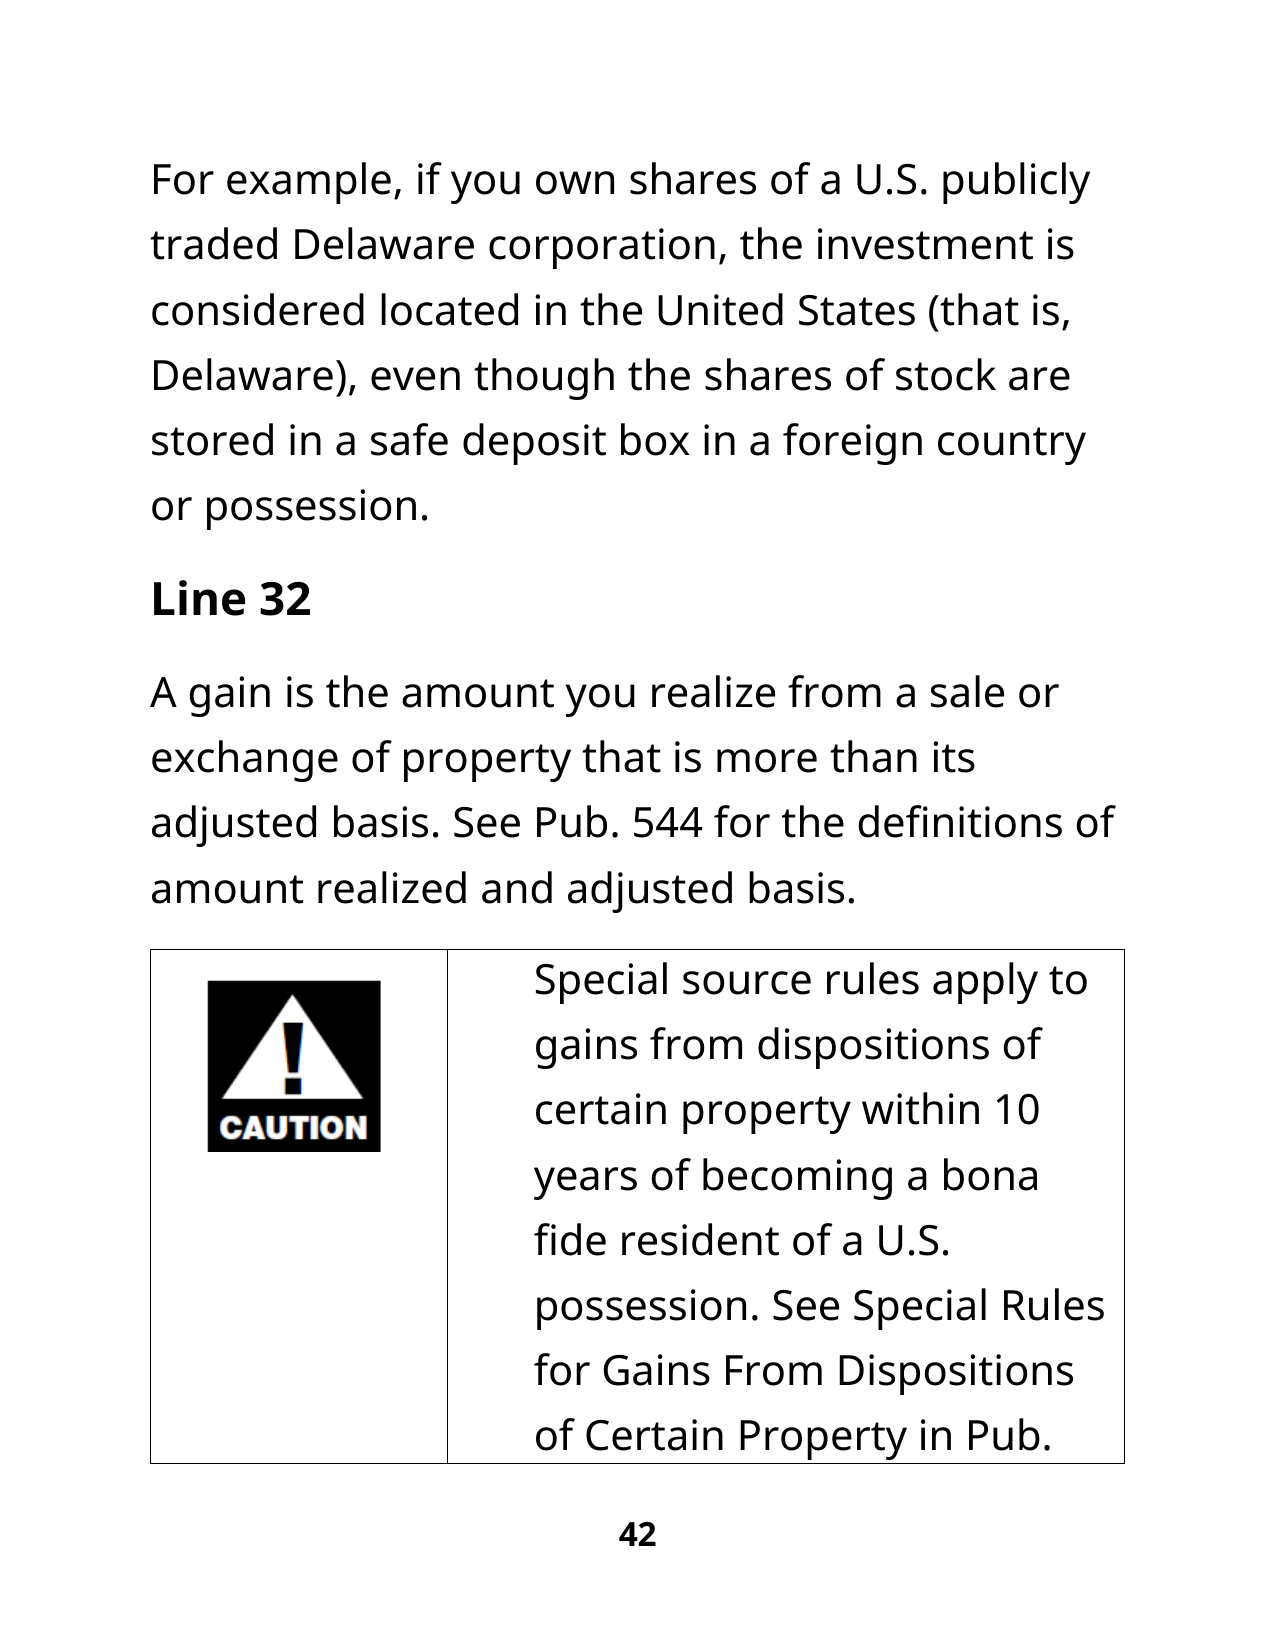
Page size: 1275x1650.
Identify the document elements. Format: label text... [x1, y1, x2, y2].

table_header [448, 950, 1124, 1463]
subtitle Line 32 [150, 566, 1125, 629]
text A gain is the amount you realize from a sale or exchange of property that is more than its adjusted basis. See Pub. 544 for the definitions of amount realized and adjusted basis. [150, 663, 1125, 915]
text For example, if you own shares of a U.S. publicly traded Delaware corporation, the investment is considered located in the United States (that is, Delaware), even though the shares of stock are stored in a safe deposit box in a foreign country or possession. [150, 150, 1125, 533]
table_header [151, 950, 447, 1463]
